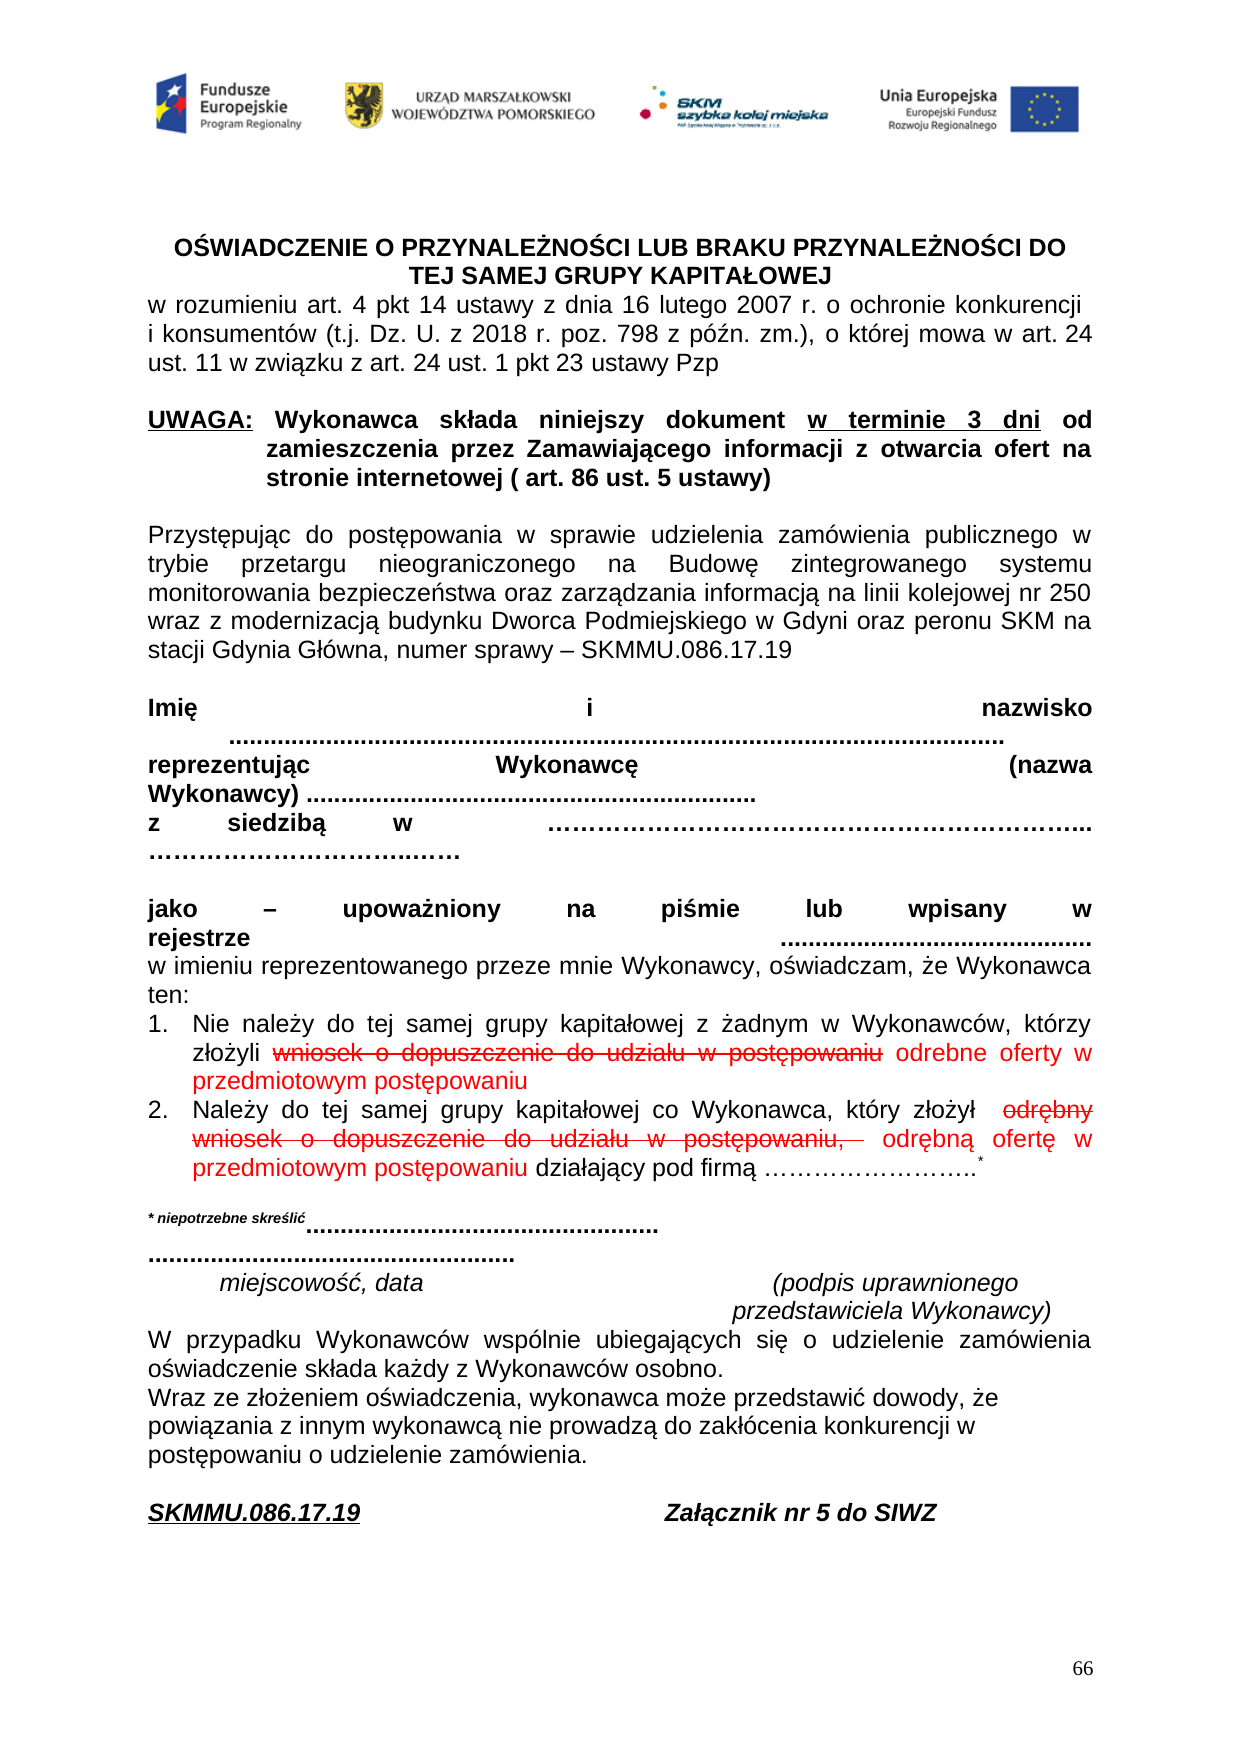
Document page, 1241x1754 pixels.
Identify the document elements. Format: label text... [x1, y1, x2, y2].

list Nie należy do tej samej grupy kapitałowej z żadnym w Wykonawców, którzy złożyli wniosek o dopuszczenie do udziału w postępowaniu odrebne oferty w przedmiotowym postępowaniu [148, 1009, 1093, 1095]
text OŚWIADCZENIE O PRZYNALEŻNOŚCI LUB BRAKU PRZYNALEŻNOŚCI DO TEJ SAMEJ GRUPY KAPITAŁOWEJ [148, 232, 1093, 290]
list Należy do tej samej grupy kapitałowej co Wykonawca, który złożył odrębny wniosek o dopuszczenie do udziału w postępowaniu, odrębną ofertę w przedmiotowym postępowaniu działający pod firmą ……………………..* [148, 1095, 1093, 1181]
text SKMMU.086.17.19 Załącznik nr 5 do SIWZ [148, 1497, 1093, 1526]
text jako – upoważniony na piśmie lub wpisany w rejestrze ............................................. w imieniu reprezentowanego przeze mnie Wykonawcy, oświadczam, że Wykonawca ten: [148, 894, 1093, 1009]
text * niepotrzebne skreślić................................................... ..................................................... [148, 1210, 1093, 1267]
text reprezentując Wykonawcę (nazwa Wykonawcy) ................................................................. [148, 750, 1093, 807]
text z siedzibą w ………………………………………………………...…………………………..…… [148, 807, 1093, 865]
picture [147, 73, 1093, 148]
text Imię i nazwisko ................................................................................................................ [148, 692, 1093, 750]
text W przypadku Wykonawców wspólnie ubiegających się o udzielenie zamówienia oświadczenie składa każdy z Wykonawców osobno. [148, 1325, 1093, 1382]
text w rozumieniu art. 4 pkt 14 ustawy z dnia 16 lutego 2007 r. o ochronie konkurencji i konsumentów (t.j. Dz. U. z 2018 r. poz. 798 z późn. zm.), o której mowa w art. 24 ust. 11 w związku z art. 24 ust. 1 pkt 23 ustawy Pzp [148, 290, 1093, 376]
text Wraz ze złożeniem oświadczenia, wykonawca może przedstawić dowody, że powiązania z innym wykonawcą nie prowadzą do zakłócenia konkurencji w postępowaniu o udzielenie zamówienia. [148, 1382, 1093, 1469]
text Przystępując do postępowania w sprawie udzielenia zamówienia publicznego w trybie przetargu nieograniczonego na Budowę zintegrowanego systemu monitorowania bezpieczeństwa oraz zarządzania informacją na linii kolejowej nr 250 wraz z modernizacją budynku Dworca Podmiejskiego w Gdyni oraz peronu SKM na stacji Gdynia Główna, numer sprawy – SKMMU.086.17.19 [148, 520, 1093, 664]
text UWAGA: Wykonawca składa niniejszy dokument w terminie 3 dni od zamieszczenia przez Zamawiającego informacji z otwarcia ofert na stronie internetowej ( art. 86 ust. 5 ustawy) [148, 405, 1093, 491]
text miejscowość, data (podpis uprawnionego przedstawiciela Wykonawcy) [148, 1267, 1093, 1325]
